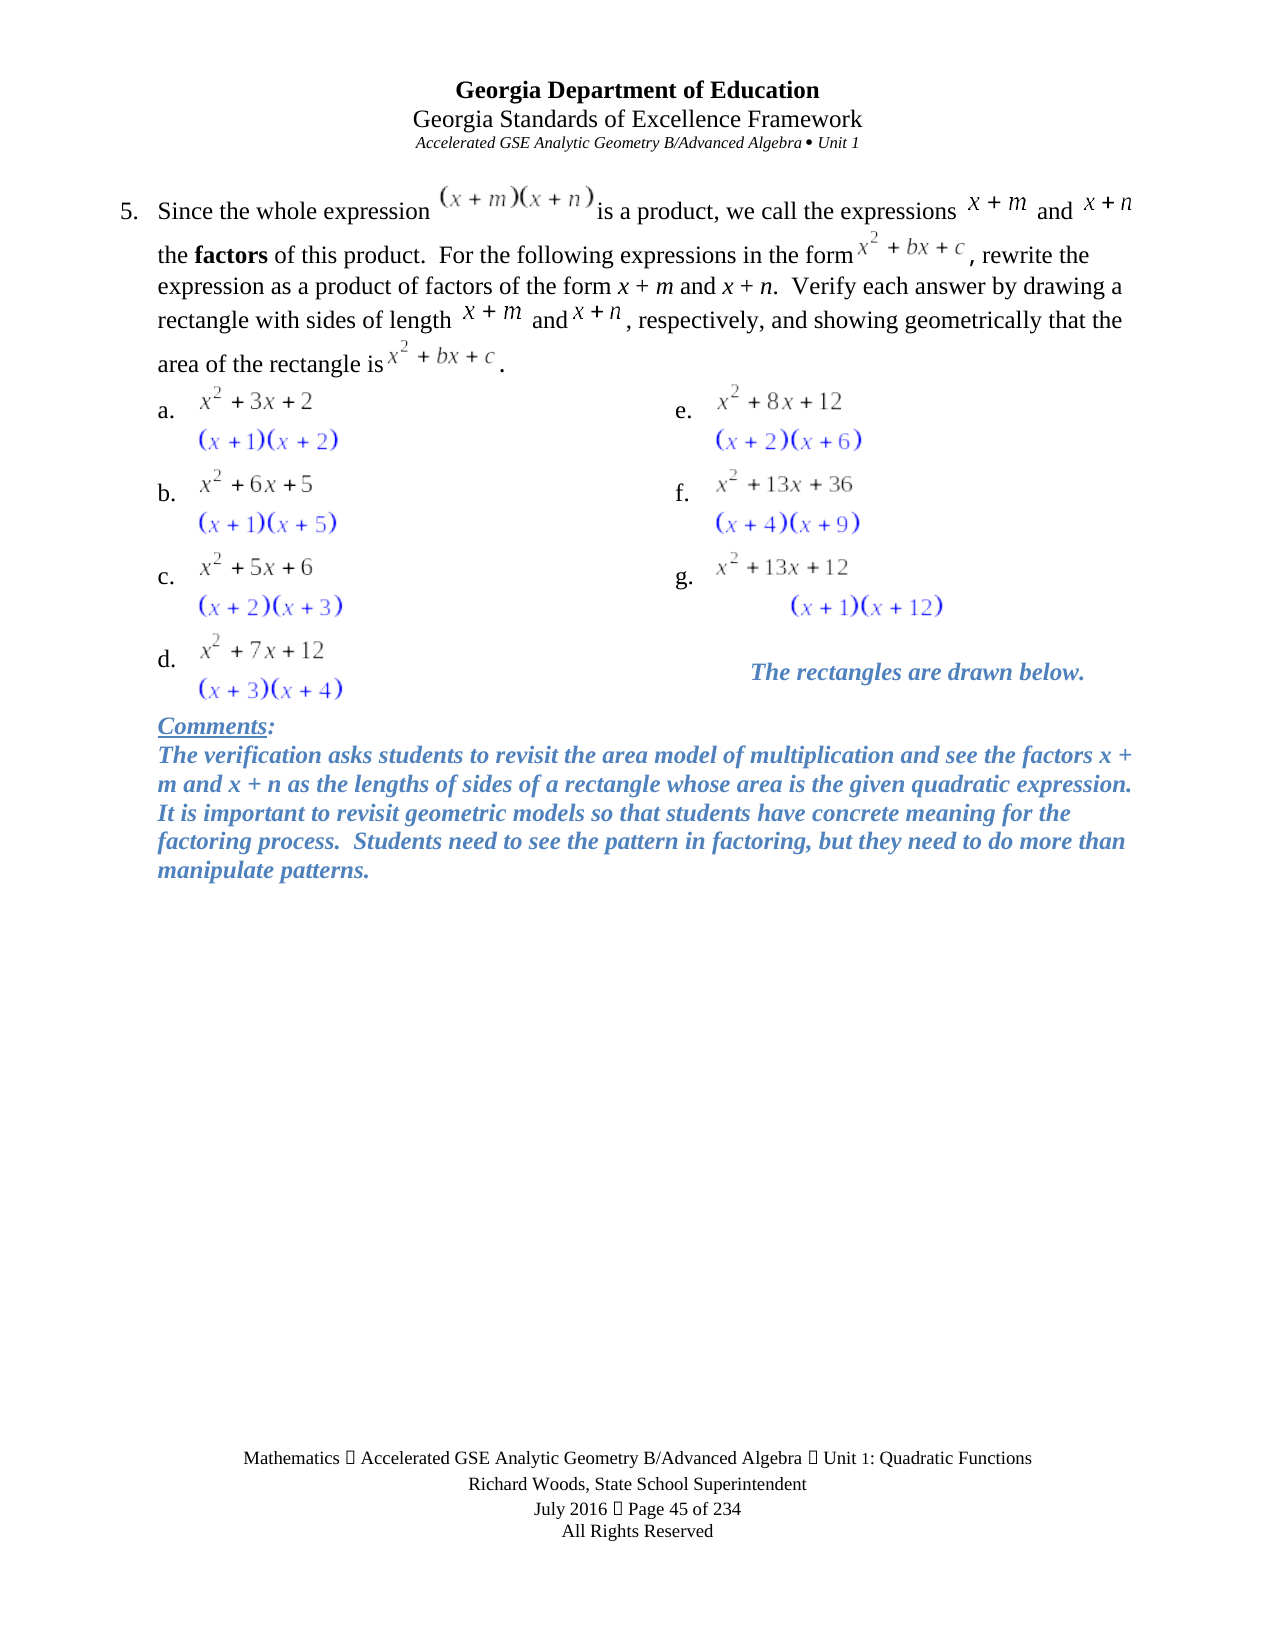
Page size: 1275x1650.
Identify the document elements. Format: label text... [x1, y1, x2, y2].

text Comments: [157, 711, 1155, 740]
text The verification asks students to revisit the area model of multiplication and see the factors x + m and x + n as the lengths of sides of a rectangle whose area is the given quadratic expression. It is important to revisit geometric models so that students have concrete meaning for the factoring process. Students need to see the pattern in factoring, but they need to do more than manipulate patterns. [157, 740, 1155, 884]
list Since the whole expression is a product, we call the expressions and the factors of this product. For the following expressions in the form, rewrite the expression as a product of factors of the form x + m and x + n. Verify each answer by drawing a rectangle with sides of length and, respectively, and showing geometrically that the area of the rectangle is. [120, 181, 1155, 380]
text The rectangles are drawn below. [750, 657, 1155, 686]
